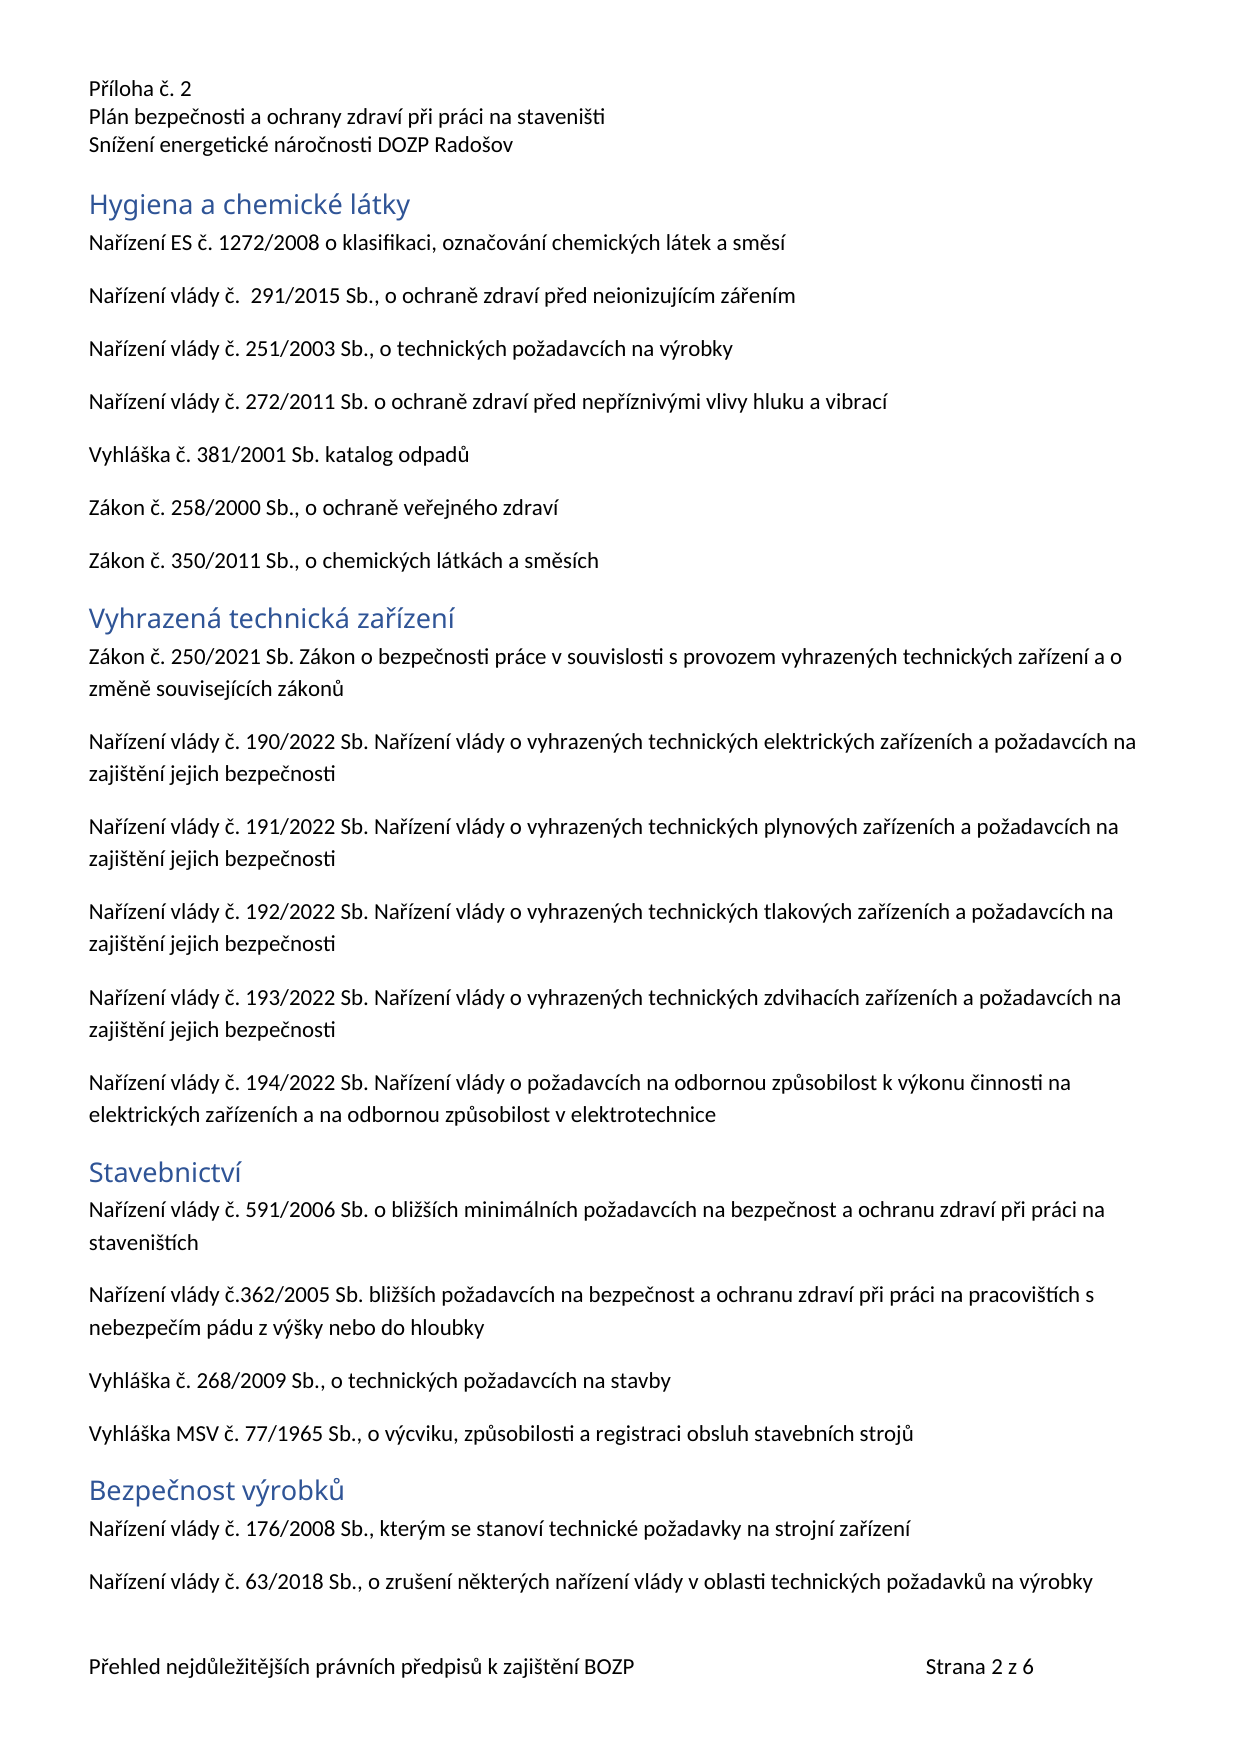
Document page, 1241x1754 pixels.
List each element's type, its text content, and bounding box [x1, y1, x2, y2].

text Zákon č. 250/2021 Sb. Zákon o bezpečnosti práce v souvislosti s provozem vyhrazených technických zařízení a o změně souvisejících zákonů [89, 642, 1152, 702]
text Nařízení vlády č. 251/2003 Sb., o technických požadavcích na výrobky [89, 334, 1152, 362]
text Zákon č. 350/2011 Sb., o chemických látkách a směsích [89, 546, 1152, 574]
text Nařízení vlády č. 591/2006 Sb. o bližších minimálních požadavcích na bezpečnost a ochranu zdraví při práci na staveništích [89, 1195, 1152, 1256]
subtitle Vyhrazená technická zařízení [89, 599, 1152, 636]
text Nařízení vlády č. 176/2008 Sb., kterým se stanoví technické požadavky na strojní zařízení [89, 1514, 1152, 1542]
text Nařízení vlády č.362/2005 Sb. bližších požadavcích na bezpečnost a ochranu zdraví při práci na pracovištích s nebezpečím pádu z výšky nebo do hloubky [89, 1281, 1152, 1341]
text Vyhláška č. 268/2009 Sb., o technických požadavcích na stavby [89, 1366, 1152, 1394]
text Nařízení vlády č. 194/2022 Sb. Nařízení vlády o požadavcích na odbornou způsobilost k výkonu činnosti na elektrických zařízeních a na odbornou způsobilost v elektrotechnice [89, 1068, 1152, 1128]
text Vyhláška č. 381/2001 Sb. katalog odpadů [89, 440, 1152, 468]
text Nařízení vlády č. 291/2015 Sb., o ochraně zdraví před neionizujícím zářením [89, 281, 1152, 309]
text Vyhláška MSV č. 77/1965 Sb., o výcviku, způsobilosti a registraci obsluh stavebních strojů [89, 1419, 1152, 1447]
text Nařízení vlády č. 190/2022 Sb. Nařízení vlády o vyhrazených technických elektrických zařízeních a požadavcích na zajištění jejich bezpečnosti [89, 727, 1152, 787]
subtitle Bezpečnost výrobků [89, 1472, 1152, 1509]
text Nařízení vlády č. 193/2022 Sb. Nařízení vlády o vyhrazených technických zdvihacích zařízeních a požadavcích na zajištění jejich bezpečnosti [89, 983, 1152, 1043]
text Nařízení vlády č. 192/2022 Sb. Nařízení vlády o vyhrazených technických tlakových zařízeních a požadavcích na zajištění jejich bezpečnosti [89, 897, 1152, 958]
text Nařízení vlády č. 63/2018 Sb., o zrušení některých nařízení vlády v oblasti technických požadavků na výrobky [89, 1567, 1152, 1595]
text Nařízení ES č. 1272/2008 o klasifikaci, označování chemických látek a směsí [89, 228, 1152, 256]
subtitle Stavebnictví [89, 1153, 1152, 1190]
text Zákon č. 258/2000 Sb., o ochraně veřejného zdraví [89, 493, 1152, 521]
text Nařízení vlády č. 191/2022 Sb. Nařízení vlády o vyhrazených technických plynových zařízeních a požadavcích na zajištění jejich bezpečnosti [89, 812, 1152, 872]
text Nařízení vlády č. 272/2011 Sb. o ochraně zdraví před nepříznivými vlivy hluku a vibrací [89, 387, 1152, 415]
subtitle Hygiena a chemické látky [89, 186, 1152, 223]
